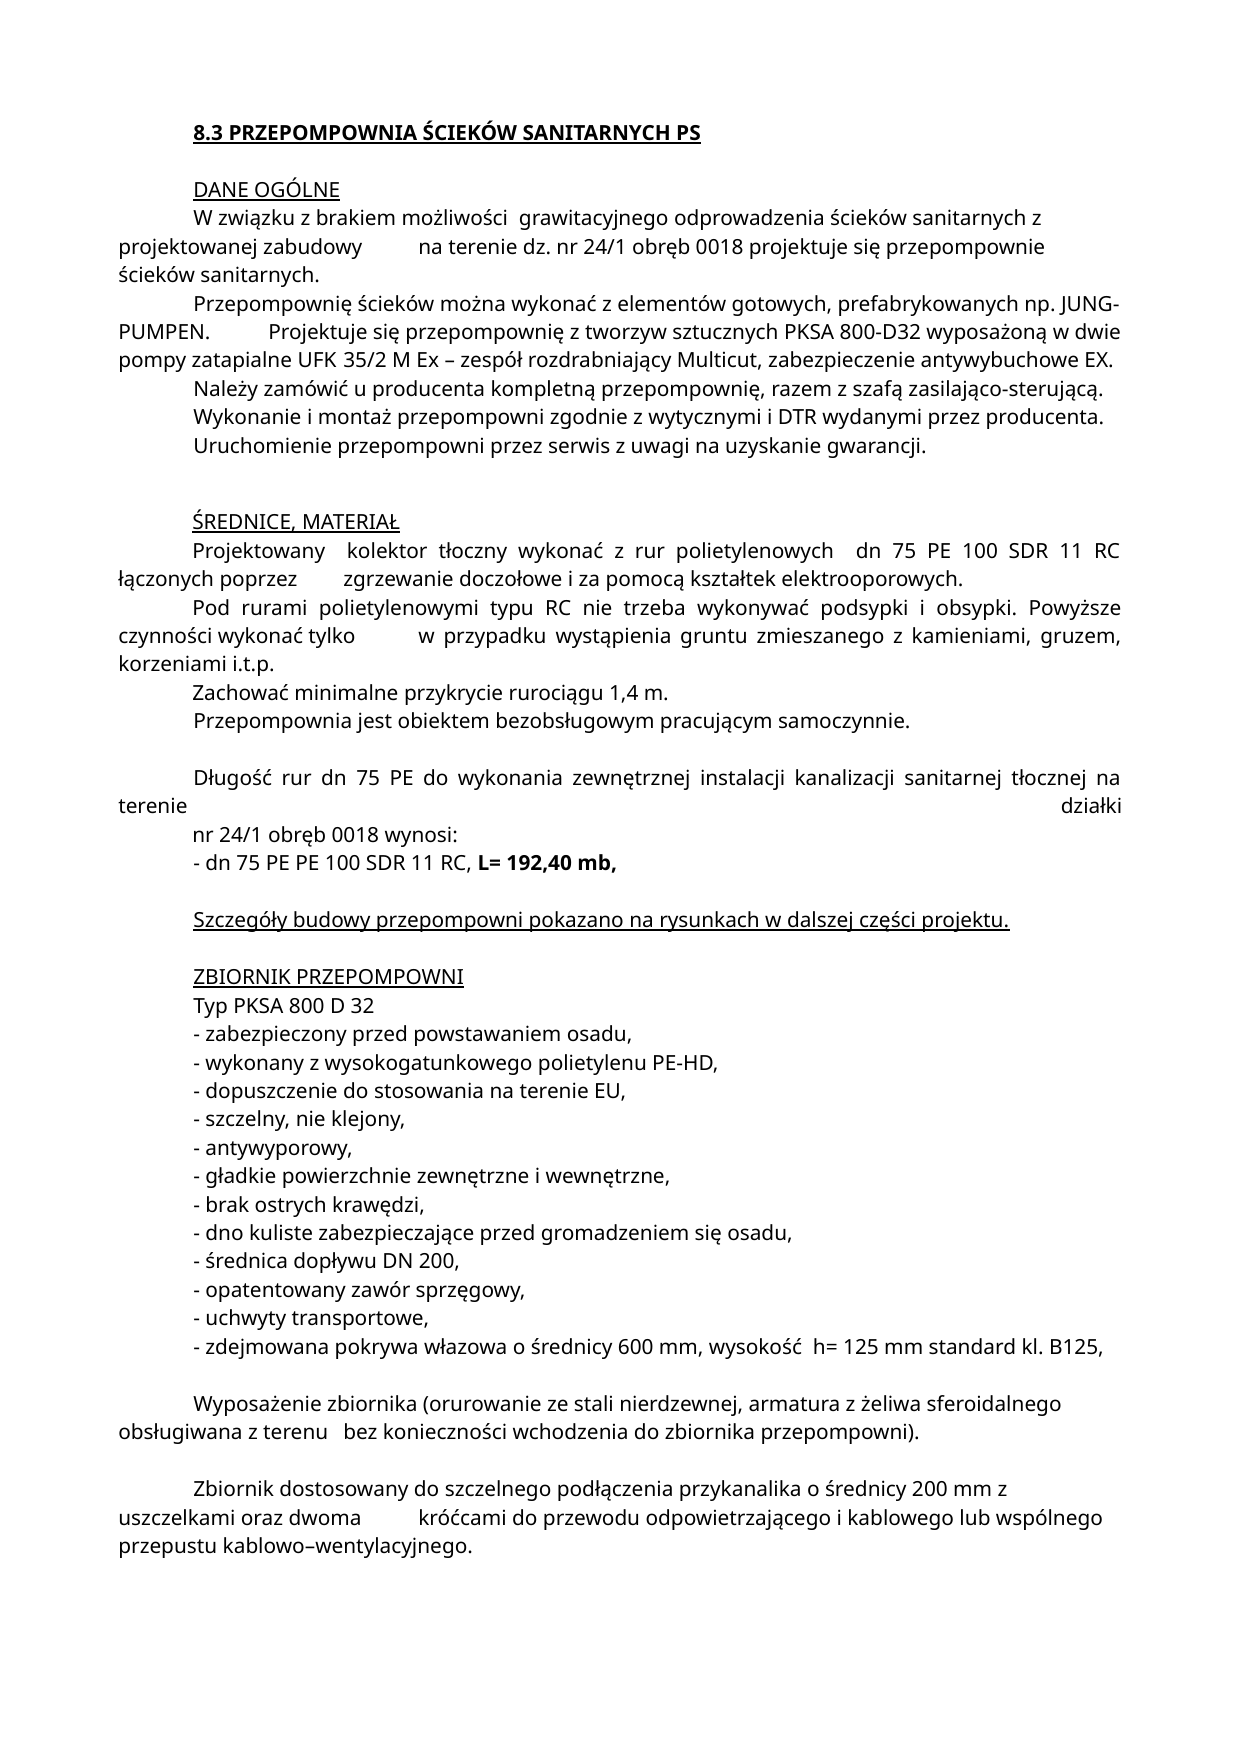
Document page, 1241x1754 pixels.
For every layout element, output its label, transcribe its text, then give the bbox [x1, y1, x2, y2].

text - uchwyty transportowe, [118, 1303, 1122, 1332]
text - szczelny, nie klejony, [118, 1104, 1122, 1133]
text - brak ostrych krawędzi, [118, 1190, 1122, 1218]
text ZBIORNIK PRZEPOMPOWNI Typ PKSA 800 D 32 [118, 962, 1122, 1019]
text - opatentowany zawór sprzęgowy, [118, 1275, 1122, 1303]
text - średnica dopływu DN 200, [118, 1247, 1122, 1275]
text Pod rurami polietylenowymi typu RC nie trzeba wykonywać podsypki i obsypki. Powyższe czynności wykonać tylko w przypadku wystąpienia gruntu zmieszanego z kamieniami, gruzem, korzeniami i.t.p. [118, 593, 1122, 678]
text Przepompownię ścieków można wykonać z elementów gotowych, prefabrykowanych np. JUNG-PUMPEN. Projektuje się przepompownię z tworzyw sztucznych PKSA 800-D32 wyposażoną w dwie pompy zatapialne UFK 35/2 M Ex – zespół rozdrabniający Multicut, zabezpieczenie antywybuchowe EX. [118, 289, 1122, 374]
text Projektowany kolektor tłoczny wykonać z rur polietylenowych dn 75 PE 100 SDR 11 RC łączonych poprzez zgrzewanie doczołowe i za pomocą kształtek elektrooporowych. [118, 536, 1122, 593]
text Przepompownia jest obiektem bezobsługowym pracującym samoczynnie. [118, 706, 1122, 735]
text - antywyporowy, [118, 1133, 1122, 1161]
text ŚREDNICE, MATERIAŁ [118, 507, 1122, 536]
text 8.3 PRZEPOMPOWNIA ŚCIEKÓW SANITARNYCH PS [118, 118, 1122, 147]
text - zabezpieczony przed powstawaniem osadu, [118, 1019, 1122, 1048]
text - wykonany z wysokogatunkowego polietylenu PE-HD, [118, 1048, 1122, 1076]
text Długość rur dn 75 PE do wykonania zewnętrznej instalacji kanalizacji sanitarnej tłocznej na terenie działki nr 24/1 obręb 0018 wynosi: [118, 763, 1122, 848]
text - zdejmowana pokrywa włazowa o średnicy 600 mm, wysokość h= 125 mm standard kl. B125, [118, 1332, 1122, 1360]
text Wykonanie i montaż przepompowni zgodnie z wytycznymi i DTR wydanymi przez producenta. [118, 402, 1122, 431]
text - gładkie powierzchnie zewnętrzne i wewnętrzne, [118, 1161, 1122, 1190]
text Zbiornik dostosowany do szczelnego podłączenia przykanalika o średnicy 200 mm z uszczelkami oraz dwoma króćcami do przewodu odpowietrzającego i kablowego lub wspólnego przepustu kablowo–wentylacyjnego. [118, 1474, 1122, 1559]
text Zachować minimalne przykrycie rurociągu 1,4 m. [118, 678, 1122, 706]
text DANE OGÓLNE [118, 175, 1122, 203]
text Szczegóły budowy przepompowni pokazano na rysunkach w dalszej części projektu. [118, 905, 1122, 934]
text W związku z brakiem możliwości grawitacyjnego odprowadzenia ścieków sanitarnych z projektowanej zabudowy na terenie dz. nr 24/1 obręb 0018 projektuje się przepompownie ścieków sanitarnych. [118, 203, 1122, 289]
text Należy zamówić u producenta kompletną przepompownię, razem z szafą zasilająco-sterującą. [118, 374, 1122, 402]
text Uruchomienie przepompowni przez serwis z uwagi na uzyskanie gwarancji. [118, 431, 1122, 459]
text - dn 75 PE PE 100 SDR 11 RC, L= 192,40 mb, [192, 848, 1122, 877]
text - dopuszczenie do stosowania na terenie EU, [118, 1076, 1122, 1104]
text - dno kuliste zabezpieczające przed gromadzeniem się osadu, [118, 1218, 1122, 1247]
text Wyposażenie zbiornika (orurowanie ze stali nierdzewnej, armatura z żeliwa sferoidalnego obsługiwana z terenu bez konieczności wchodzenia do zbiornika przepompowni). [118, 1389, 1122, 1446]
